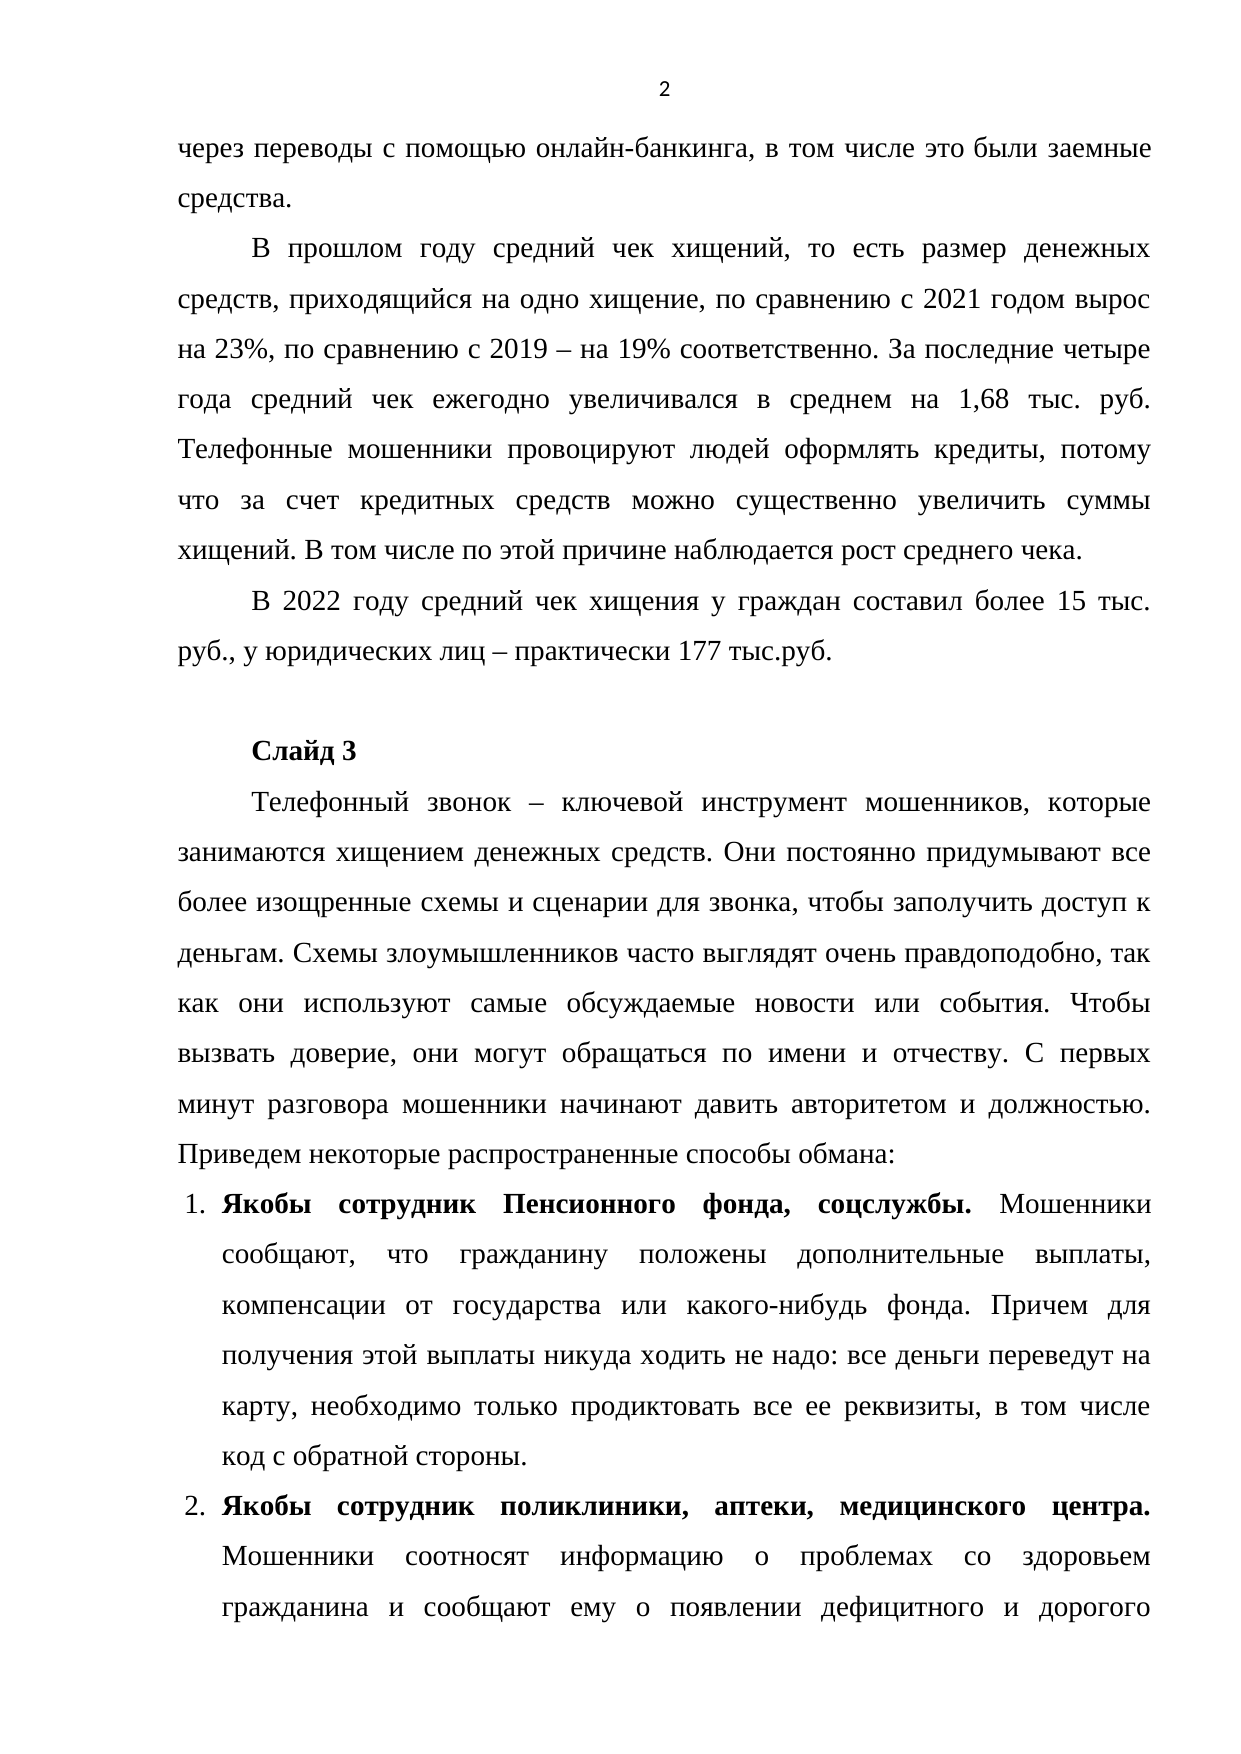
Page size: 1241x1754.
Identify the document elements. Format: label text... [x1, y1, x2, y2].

text В прошлом году средний чек хищений, то есть размер денежных средств, приходящийся на одно хищение, по сравнению с 2021 годом вырос на 23%, по сравнению с 2019 – на 19% соответственно. За последние четыре года средний чек ежегодно увеличивался в среднем на 1,68 тыс. руб. Телефонные мошенники провоцируют людей оформлять кредиты, потому что за счет кредитных средств можно существенно увеличить суммы хищений. В том числе по этой причине наблюдается рост среднего чека. [177, 230, 1152, 566]
text Слайд 3 [177, 733, 1152, 767]
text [177, 130, 1152, 214]
text В 2022 году средний чек хищения у граждан составил более 15 тыс. руб., у юридических лиц – практически 177 тыс.руб. [177, 583, 1152, 666]
text Телефонный звонок – ключевой инструмент мошенников, которые занимаются хищением денежных средств. Они постоянно придумывают все более изощренные схемы и сценарии для звонка, чтобы заполучить доступ к деньгам. Схемы злоумышленников часто выглядят очень правдоподобно, так как они используют самые обсуждаемые новости или события. Чтобы вызвать доверие, они могут обращаться по имени и отчеству. С первых минут разговора мошенники начинают давить авторитетом и должностью. Приведем некоторые распространенные способы обмана: [177, 784, 1152, 1169]
list Якобы сотрудник Пенсионного фонда, соцслужбы. Мошенники сообщают, что гражданину положены дополнительные выплаты, компенсации от государства или какого-нибудь фонда. Причем для получения этой выплаты никуда ходить не надо: все деньги переведут на карту, необходимо только продиктовать все ее реквизиты, в том числе код с обратной стороны. [184, 1186, 1152, 1471]
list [184, 1488, 1152, 1622]
